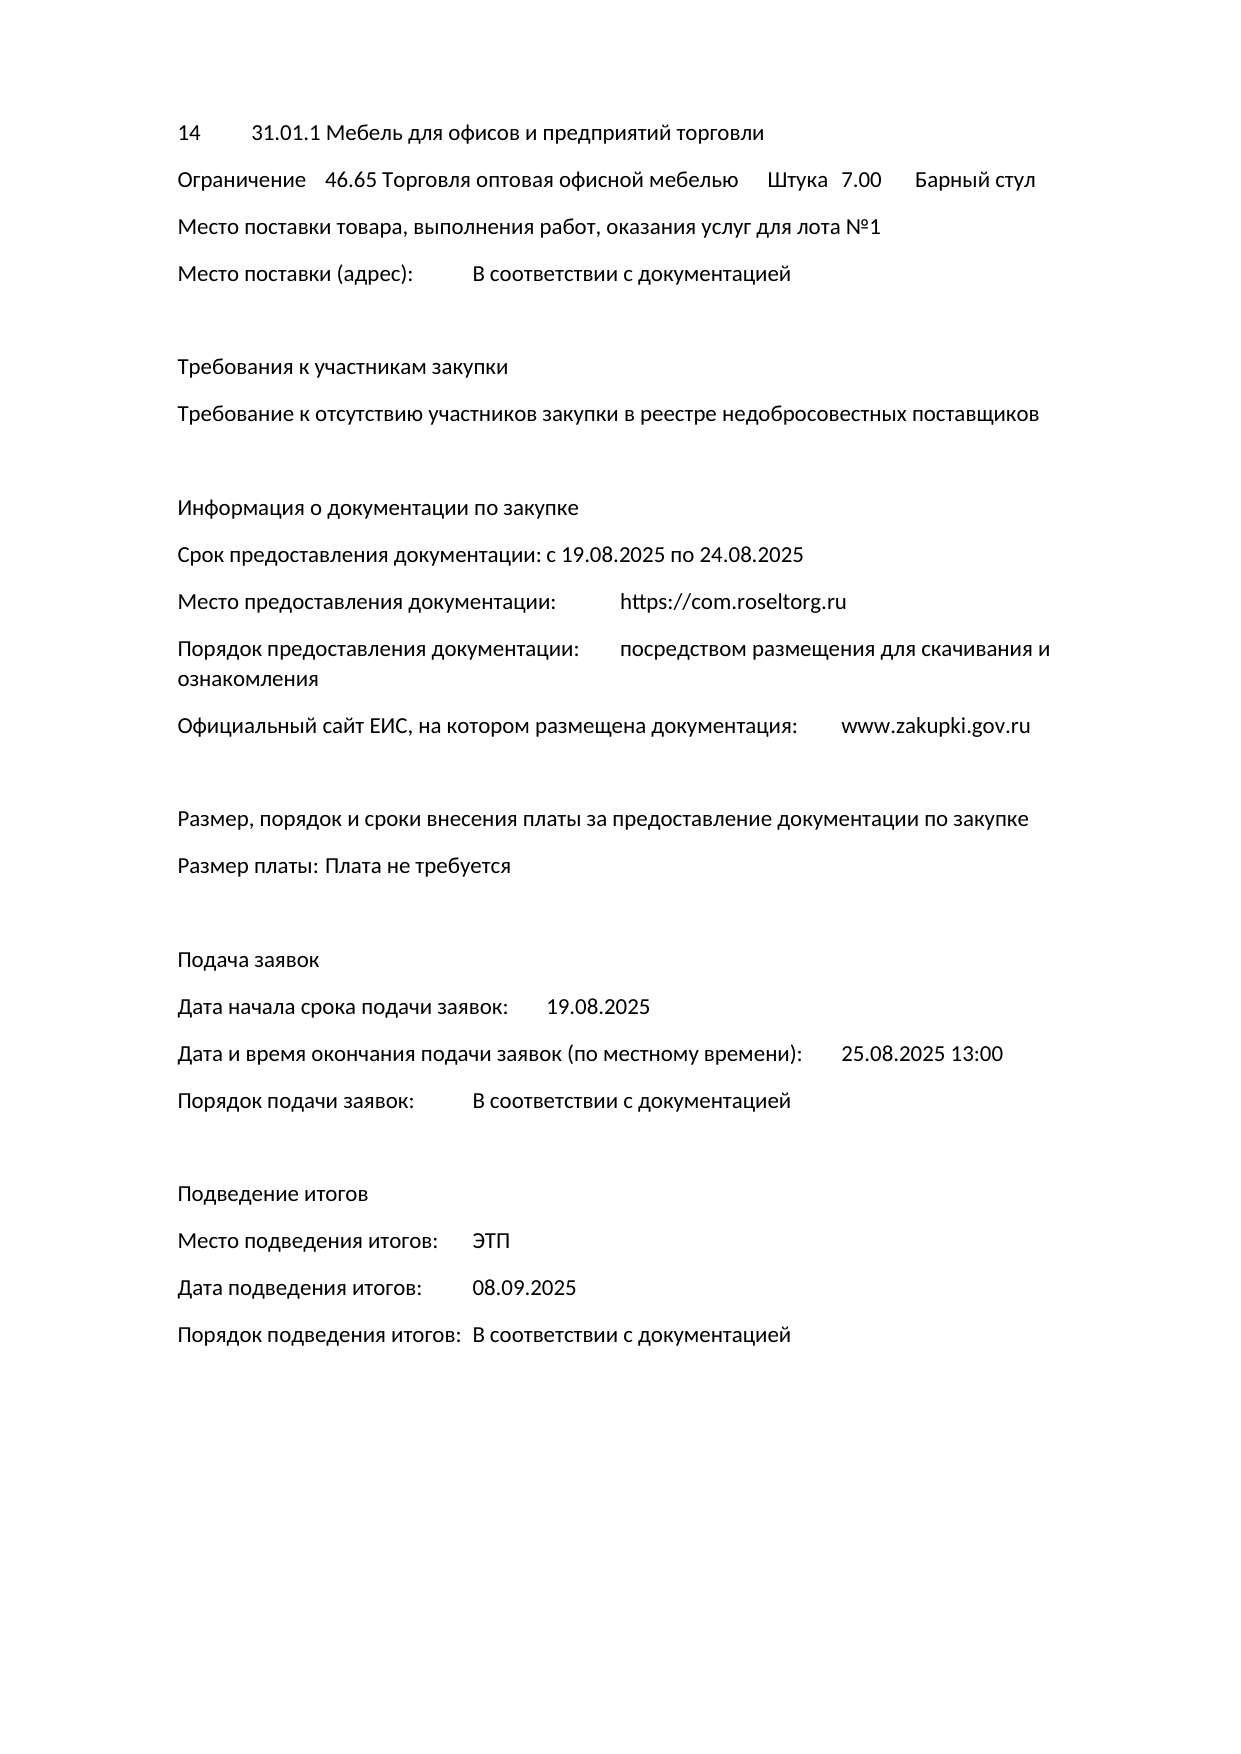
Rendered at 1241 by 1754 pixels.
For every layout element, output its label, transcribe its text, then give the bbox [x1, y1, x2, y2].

text Дата и время окончания подачи заявок (по местному времени): 25.08.2025 13:00 [177, 1039, 1152, 1067]
text Подача заявок [177, 945, 1152, 973]
text Требование к отсутствию участников закупки в реестре недобросовестных поставщиков [177, 399, 1152, 427]
text Официальный сайт ЕИС, на котором размещена документация: www.zakupki.gov.ru [177, 711, 1152, 739]
text Срок предоставления документации: с 19.08.2025 по 24.08.2025 [177, 540, 1152, 568]
text Место предоставления документации: https://com.roseltorg.ru [177, 587, 1152, 615]
text Дата начала срока подачи заявок: 19.08.2025 [177, 992, 1152, 1020]
text Порядок подачи заявок: В соответствии с документацией [177, 1086, 1152, 1114]
text Ограничение 46.65 Торговля оптовая офисной мебелью Штука 7.00 Барный стул [177, 165, 1152, 193]
text Место поставки (адрес): В соответствии с документацией [177, 259, 1152, 287]
text Место поставки товара, выполнения работ, оказания услуг для лота №1 [177, 212, 1152, 240]
text Порядок подведения итогов: В соответствии с документацией [177, 1320, 1152, 1348]
text Размер платы: Плата не требуется [177, 851, 1152, 879]
text Информация о документации по закупке [177, 493, 1152, 521]
text Порядок предоставления документации: посредством размещения для скачивания и ознакомления [177, 634, 1152, 692]
text Дата подведения итогов: 08.09.2025 [177, 1273, 1152, 1301]
text Подведение итогов [177, 1179, 1152, 1208]
text Требования к участникам закупки [177, 352, 1152, 381]
text Размер, порядок и сроки внесения платы за предоставление документации по закупке [177, 804, 1152, 833]
text 14 31.01.1 Мебель для офисов и предприятий торговли [177, 118, 1152, 146]
text Место подведения итогов: ЭТП [177, 1226, 1152, 1254]
